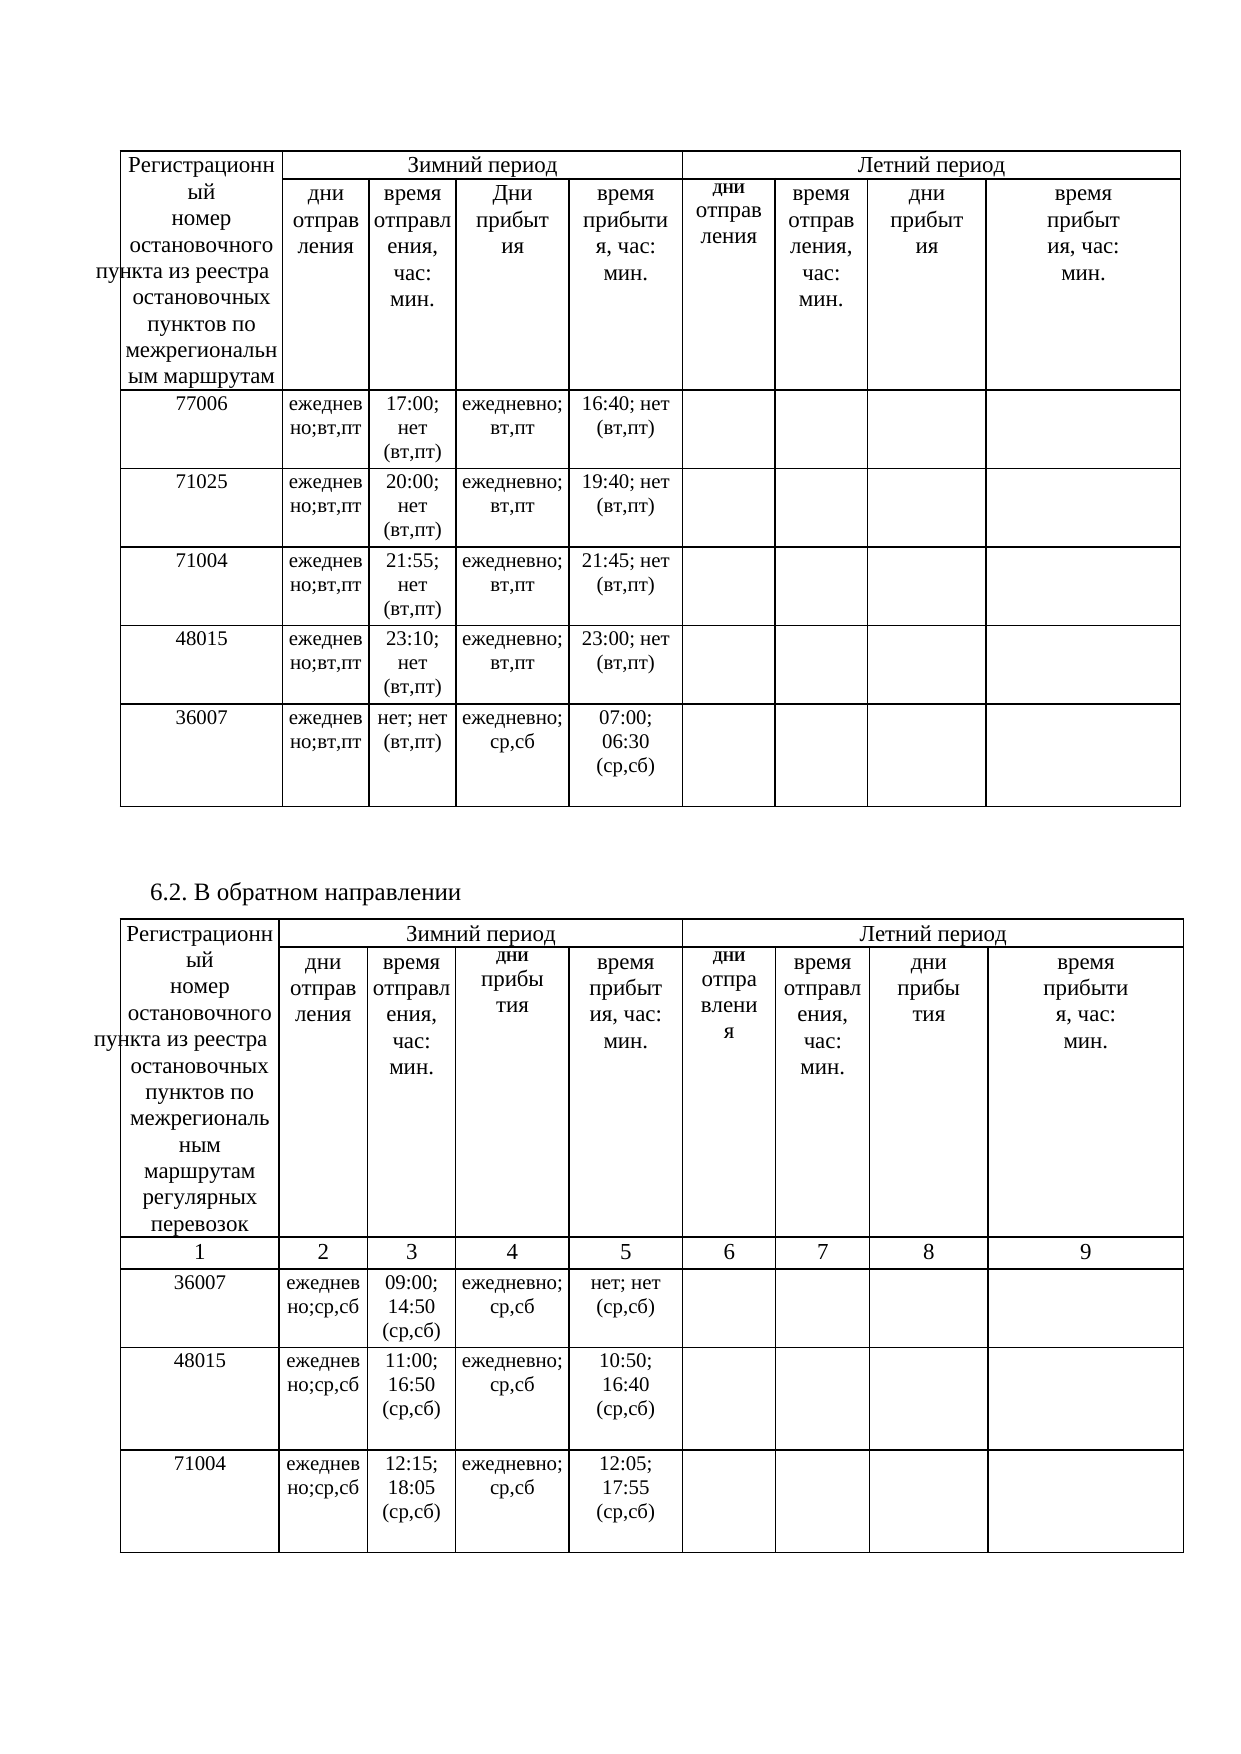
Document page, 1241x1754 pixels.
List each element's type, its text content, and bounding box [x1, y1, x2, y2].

table_header Зимний период [280, 920, 682, 946]
table_cell ежедневно;вт,пт [457, 391, 568, 468]
table_cell [683, 1348, 775, 1449]
table_cell [989, 1270, 1183, 1346]
table_cell 48015 [121, 626, 282, 703]
table_cell 7 [776, 1238, 869, 1268]
table_cell [683, 1270, 775, 1346]
table_cell 17:00; нет (вт,пт) [370, 391, 455, 468]
table_cell время отправл ения, час: мин. [370, 180, 455, 389]
table_cell 16:40; нет (вт,пт) [570, 391, 682, 468]
table_cell 5 [570, 1238, 682, 1268]
table_cell 10:50; 16:40 (ср,сб) [570, 1348, 682, 1449]
table_cell 71025 [121, 469, 282, 546]
table_cell время отправ ления, час: мин. [776, 180, 867, 389]
table_cell время прибыт ия, час: мин. [570, 948, 682, 1236]
table_cell ежедневно;ср,сб [280, 1451, 367, 1551]
table_cell ДНИ прибы тия [456, 948, 568, 1236]
table_cell нет; нет (ср,сб) [570, 1270, 682, 1346]
table_cell [776, 626, 867, 703]
table_cell 77006 [121, 391, 282, 468]
table_cell ежедневно;ср,сб [456, 1270, 568, 1346]
table_cell ежедневно;вт,пт [283, 548, 368, 624]
table_cell [683, 1451, 775, 1551]
table_cell дни прибы тия [870, 948, 987, 1236]
table_cell [776, 1348, 869, 1449]
table_header Регистрационный номер остановочного пункта из реестра остановочных пунктов по межрегиональным маршрутам регулярных перевозок [121, 920, 278, 1236]
table_cell ежедневно;ср,сб [457, 705, 568, 806]
table_cell 23:10; нет (вт,пт) [370, 626, 455, 703]
table_cell [683, 469, 774, 546]
table_cell 9 [989, 1238, 1183, 1268]
table_cell время отправл ения, час: мин. [368, 948, 455, 1236]
table_cell 19:40; нет (вт,пт) [570, 469, 682, 546]
table_cell время прибыти я, час: мин. [570, 180, 682, 389]
table_cell [776, 1451, 869, 1551]
table_cell 12:15; 18:05 (ср,сб) [368, 1451, 455, 1551]
table_cell ежедневно;вт,пт [283, 626, 368, 703]
table_cell дни отправ ления [283, 180, 368, 389]
table_cell [683, 705, 774, 806]
table_cell 3 [368, 1238, 455, 1268]
table_cell [987, 705, 1180, 806]
table_cell 4 [456, 1238, 568, 1268]
table_cell [683, 548, 774, 624]
table_cell [987, 626, 1180, 703]
table_cell 11:00; 16:50 (ср,сб) [368, 1348, 455, 1449]
table_cell [987, 548, 1180, 624]
table_cell 21:45; нет (вт,пт) [570, 548, 682, 624]
table_cell 12:05; 17:55 (ср,сб) [570, 1451, 682, 1551]
table_cell ежедневно;ср,сб [280, 1348, 367, 1449]
table_cell ежедневно;ср,сб [280, 1270, 367, 1346]
table_cell [776, 1270, 869, 1346]
table_cell ежедневно;ср,сб [456, 1451, 568, 1551]
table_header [121, 152, 282, 389]
table_cell 8 [870, 1238, 987, 1268]
table_header Зимний период [283, 152, 682, 178]
table_cell ежедневно;вт,пт [457, 469, 568, 546]
table_cell дни отправ ления [280, 948, 367, 1236]
table_cell 71004 [121, 1451, 278, 1551]
table_cell 09:00; 14:50 (ср,сб) [368, 1270, 455, 1346]
table_cell 36007 [121, 1270, 278, 1346]
table_cell время отправл ения, час: мин. [776, 948, 869, 1236]
table_cell [868, 626, 985, 703]
table_cell ежедневно;вт,пт [457, 548, 568, 624]
text 6.2. В обратном направлении [150, 877, 1090, 906]
table_cell [776, 469, 867, 546]
table_cell 71004 [121, 548, 282, 624]
table_cell Дни прибыт ия [457, 180, 568, 389]
table_cell 23:00; нет (вт,пт) [570, 626, 682, 703]
table_cell ежедневно;вт,пт [283, 705, 368, 806]
table_cell ДНИ отпра влени я [683, 948, 775, 1236]
table_header Летний период [683, 920, 1183, 946]
table_cell ежедневно;вт,пт [283, 391, 368, 468]
table_cell [870, 1451, 987, 1551]
table_cell время прибыти я, час: мин. [989, 948, 1183, 1236]
table_cell [776, 705, 867, 806]
table_cell ежедневно;вт,пт [457, 626, 568, 703]
table_cell 07:00; 06:30 (ср,сб) [570, 705, 682, 806]
table_cell [868, 469, 985, 546]
table_cell 1 [121, 1238, 278, 1268]
table_cell [987, 469, 1180, 546]
table_cell 21:55; нет (вт,пт) [370, 548, 455, 624]
table_cell 48015 [121, 1348, 278, 1449]
table_cell 36007 [121, 705, 282, 806]
table_cell [868, 548, 985, 624]
table_cell 20:00; нет (вт,пт) [370, 469, 455, 546]
table_cell [989, 1348, 1183, 1449]
table_cell ежедневно;вт,пт [283, 469, 368, 546]
table_cell ДНИ отправ ления [683, 180, 774, 389]
table_cell [683, 391, 774, 468]
table_cell [987, 391, 1180, 468]
table_cell [868, 705, 985, 806]
table_cell [776, 548, 867, 624]
table_cell [683, 626, 774, 703]
table_cell ежедневно;ср,сб [456, 1348, 568, 1449]
table_cell дни прибыт ия [868, 180, 985, 389]
table_cell [870, 1270, 987, 1346]
table_cell [868, 391, 985, 468]
table_cell 2 [280, 1238, 367, 1268]
table_cell время прибыт ия, час: мин. [987, 180, 1180, 389]
table_header Летний период [683, 152, 1180, 178]
table_cell [776, 391, 867, 468]
table_cell [989, 1451, 1183, 1551]
table_cell [870, 1348, 987, 1449]
table_cell нет; нет (вт,пт) [370, 705, 455, 806]
table_cell 6 [683, 1238, 775, 1268]
